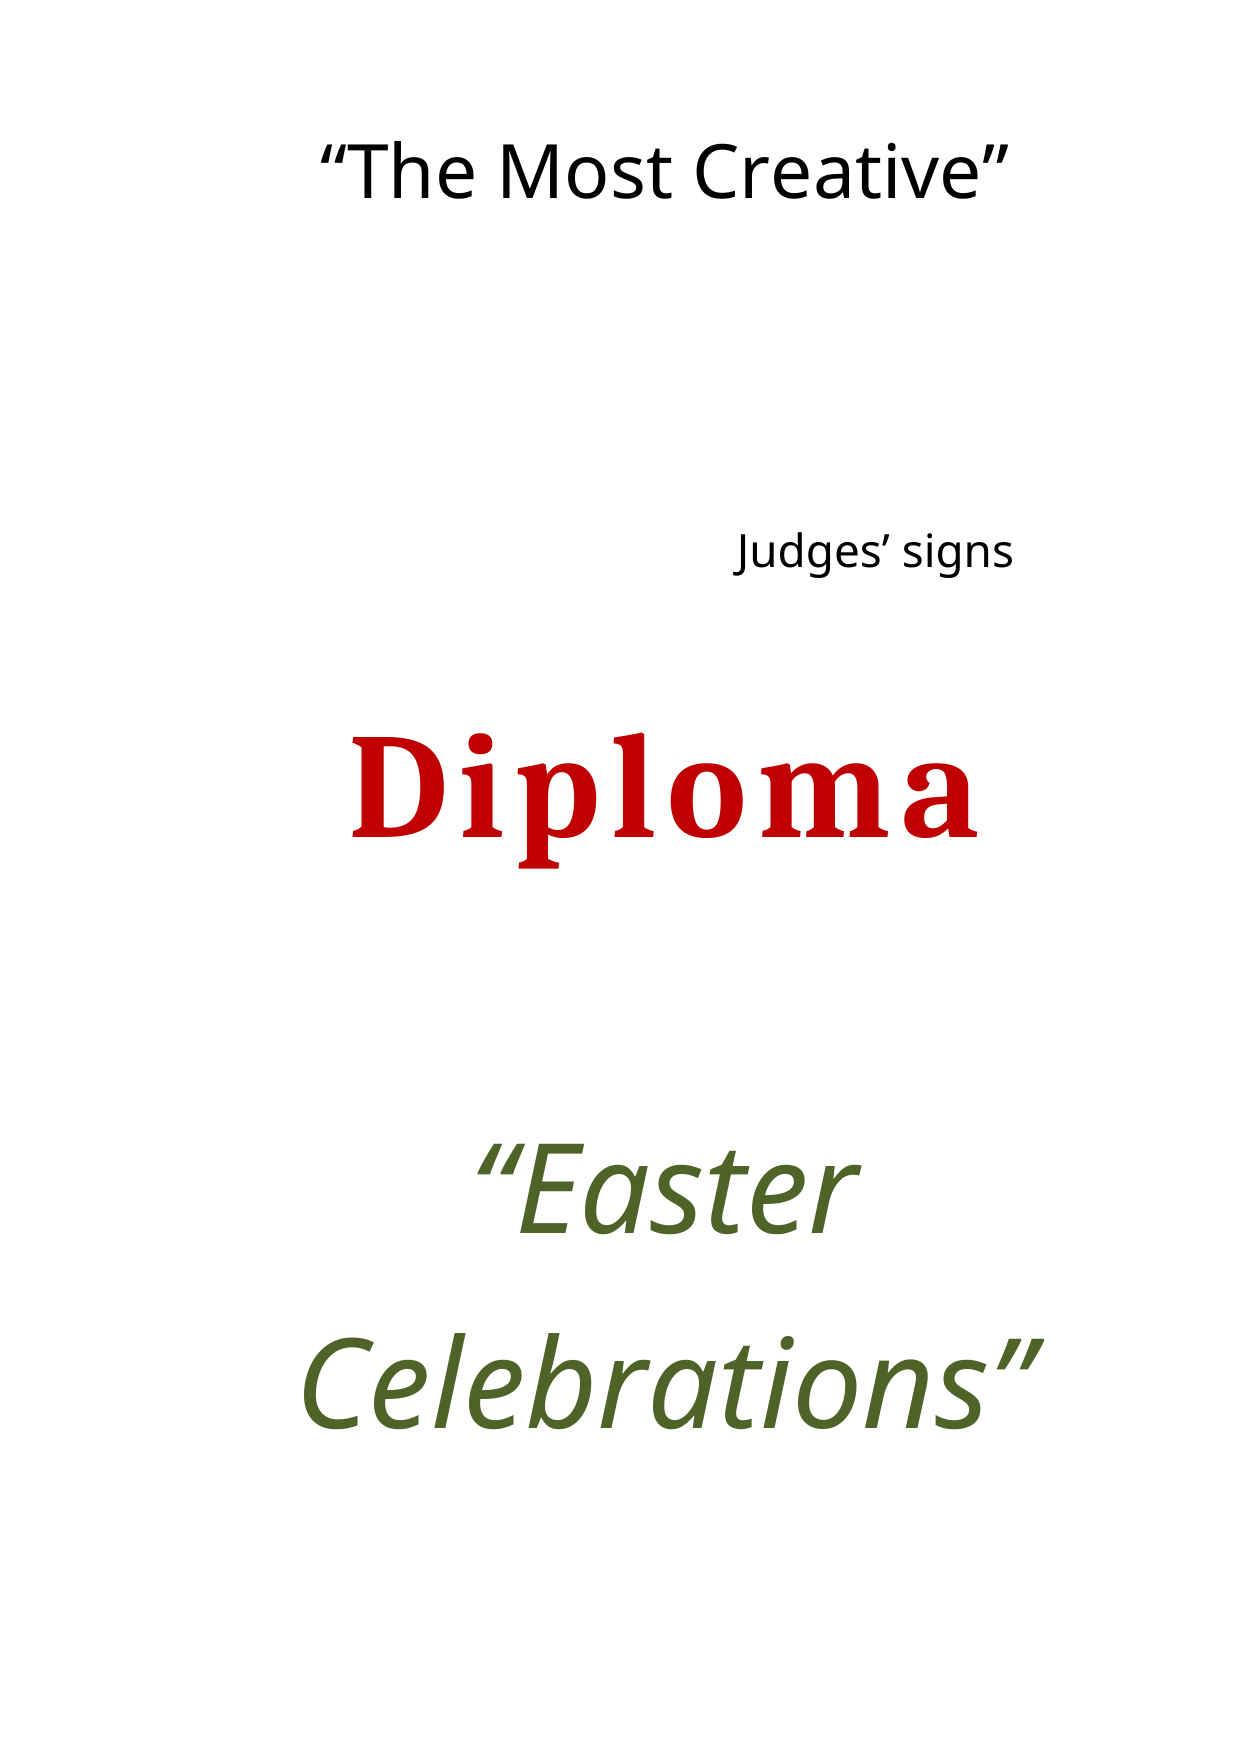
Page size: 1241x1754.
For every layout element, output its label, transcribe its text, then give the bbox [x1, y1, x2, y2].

text Judges’ signs [177, 518, 1152, 581]
text Diploma [177, 703, 1152, 875]
text “The Most Creative” [177, 118, 1152, 220]
text “Easter Celebrations” [177, 1099, 1152, 1466]
